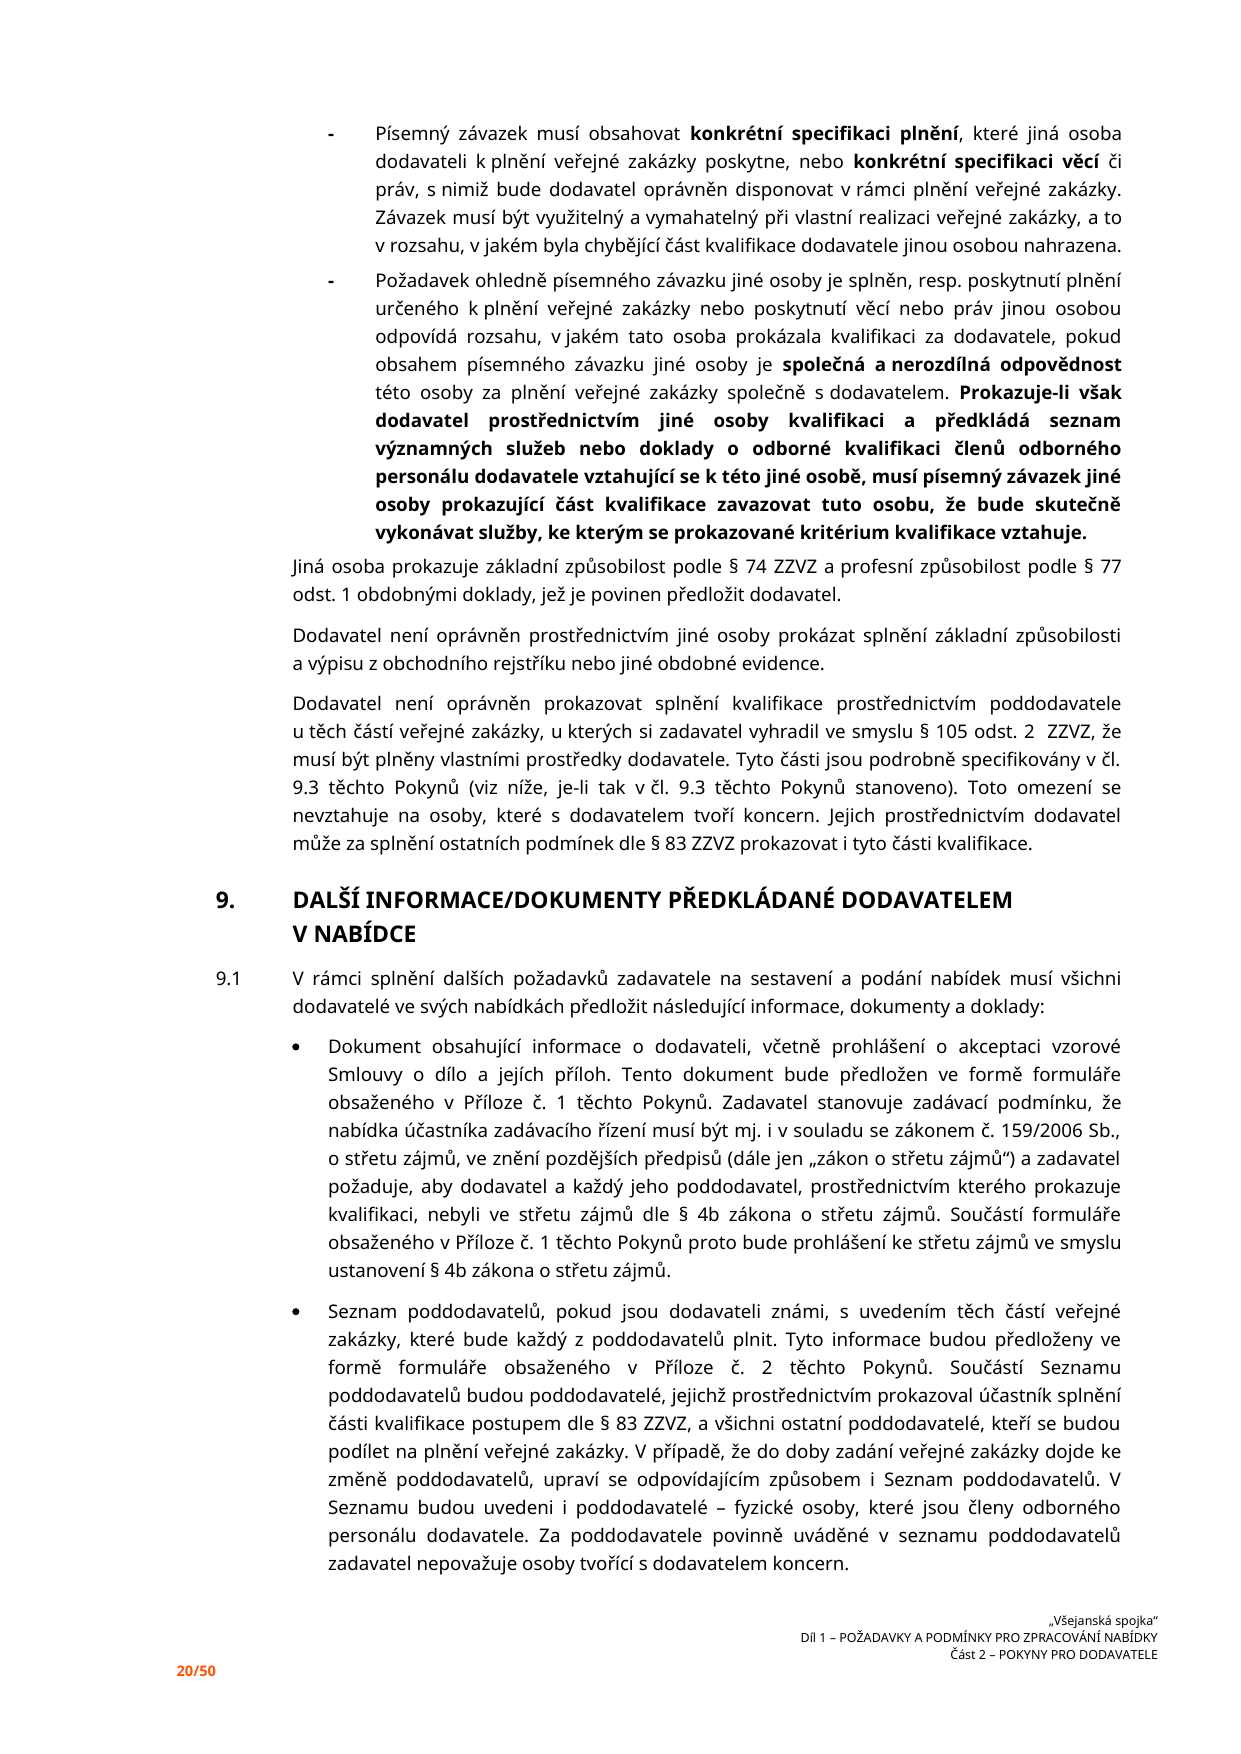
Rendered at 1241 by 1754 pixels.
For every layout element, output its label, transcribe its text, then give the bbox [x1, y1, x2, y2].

text Dodavatel není oprávněn prokazovat splnění kvalifikace prostřednictvím poddodavatele u těch částí veřejné zakázky, u kterých si zadavatel vyhradil ve smyslu § 105 odst. 2 ZZVZ, že musí být plněny vlastními prostředky dodavatele. Tyto části jsou podrobně specifikovány v čl. 9.3 těchto Pokynů (viz níže, je-li tak v čl. 9.3 těchto Pokynů stanoveno). Toto omezení se nevztahuje na osoby, které s dodavatelem tvoří koncern. Jejich prostřednictvím dodavatel může za splnění ostatních podmínek dle § 83 ZZVZ prokazovat i tyto části kvalifikace. [292, 691, 1122, 856]
text Dodavatel není oprávněn prostřednictvím jiné osoby prokázat splnění základní způsobilosti a výpisu z obchodního rejstříku nebo jiné obdobné evidence. [292, 622, 1122, 676]
text DALŠÍ INFORMACE/DOKUMENTY PŘEDKLÁDANÉ DODAVATELEM v NABÍDCE [216, 884, 1122, 949]
text Jiná osoba prokazuje základní způsobilost podle § 74 ZZVZ a profesní způsobilost podle § 77 odst. 1 obdobnými doklady, jež je povinen předložit dodavatel. [292, 553, 1122, 607]
text V rámci splnění dalších požadavků zadavatele na sestavení a podání nabídek musí všichni dodavatelé ve svých nabídkách předložit následující informace, dokumenty a doklady: [216, 965, 1122, 1018]
text Seznam poddodavatelů, pokud jsou dodavateli známi, s uvedením těch částí veřejné zakázky, které bude každý z poddodavatelů plnit. Tyto informace budou předloženy ve formě formuláře obsaženého v Příloze č. 2 těchto Pokynů. Součástí Seznamu poddodavatelů budou poddodavatelé, jejichž prostřednictvím prokazoval účastník splnění části kvalifikace postupem dle § 83 ZZVZ, a všichni ostatní poddodavatelé, kteří se budou podílet na plnění veřejné zakázky. V případě, že do doby zadání veřejné zakázky dojde ke změně poddodavatelů, upraví se odpovídajícím způsobem i Seznam poddodavatelů. V Seznamu budou uvedeni i poddodavatelé – fyzické osoby, které jsou členy odborného personálu dodavatele. Za poddodavatele povinně uváděné v seznamu poddodavatelů zadavatel nepovažuje osoby tvořící s dodavatelem koncern. [292, 1298, 1122, 1576]
text Požadavek ohledně písemného závazku jiné osoby je splněn, resp. poskytnutí plnění určeného k plnění veřejné zakázky nebo poskytnutí věcí nebo práv jinou osobou odpovídá rozsahu, v jakém tato osoba prokázala kvalifikaci za dodavatele, pokud obsahem písemného závazku jiné osoby je společná a nerozdílná odpovědnost této osoby za plnění veřejné zakázky společně s dodavatelem. Prokazuje-li však dodavatel prostřednictvím jiné osoby kvalifikaci a předkládá seznam významných služeb nebo doklady o odborné kvalifikaci členů odborného personálu dodavatele vztahující se k této jiné osobě, musí písemný závazek jiné osoby prokazující část kvalifikace zavazovat tuto osobu, že bude skutečně vykonávat služby, ke kterým se prokazované kritérium kvalifikace vztahuje. [328, 267, 1122, 545]
text Dokument obsahující informace o dodavateli, včetně prohlášení o akceptaci vzorové Smlouvy o dílo a jejích příloh. Tento dokument bude předložen ve formě formuláře obsaženého v Příloze č. 1 těchto Pokynů. Zadavatel stanovuje zadávací podmínku, že nabídka účastníka zadávacího řízení musí být mj. i v souladu se zákonem č. 159/2006 Sb., o střetu zájmů, ve znění pozdějších předpisů (dále jen „zákon o střetu zájmů“) a zadavatel požaduje, aby dodavatel a každý jeho poddodavatel, prostřednictvím kterého prokazuje kvalifikaci, nebyli ve střetu zájmů dle § 4b zákona o střetu zájmů. Součástí formuláře obsaženého v Příloze č. 1 těchto Pokynů proto bude prohlášení ke střetu zájmů ve smyslu ustanovení § 4b zákona o střetu zájmů. [292, 1033, 1122, 1283]
text Písemný závazek musí obsahovat konkrétní specifikaci plnění, které jiná osoba dodavateli k plnění veřejné zakázky poskytne, nebo konkrétní specifikaci věcí či práv, s nimiž bude dodavatel oprávněn disponovat v rámci plnění veřejné zakázky. Závazek musí být využitelný a vymahatelný při vlastní realizaci veřejné zakázky, a to v rozsahu, v jakém byla chybějící část kvalifikace dodavatele jinou osobou nahrazena. [328, 121, 1122, 258]
